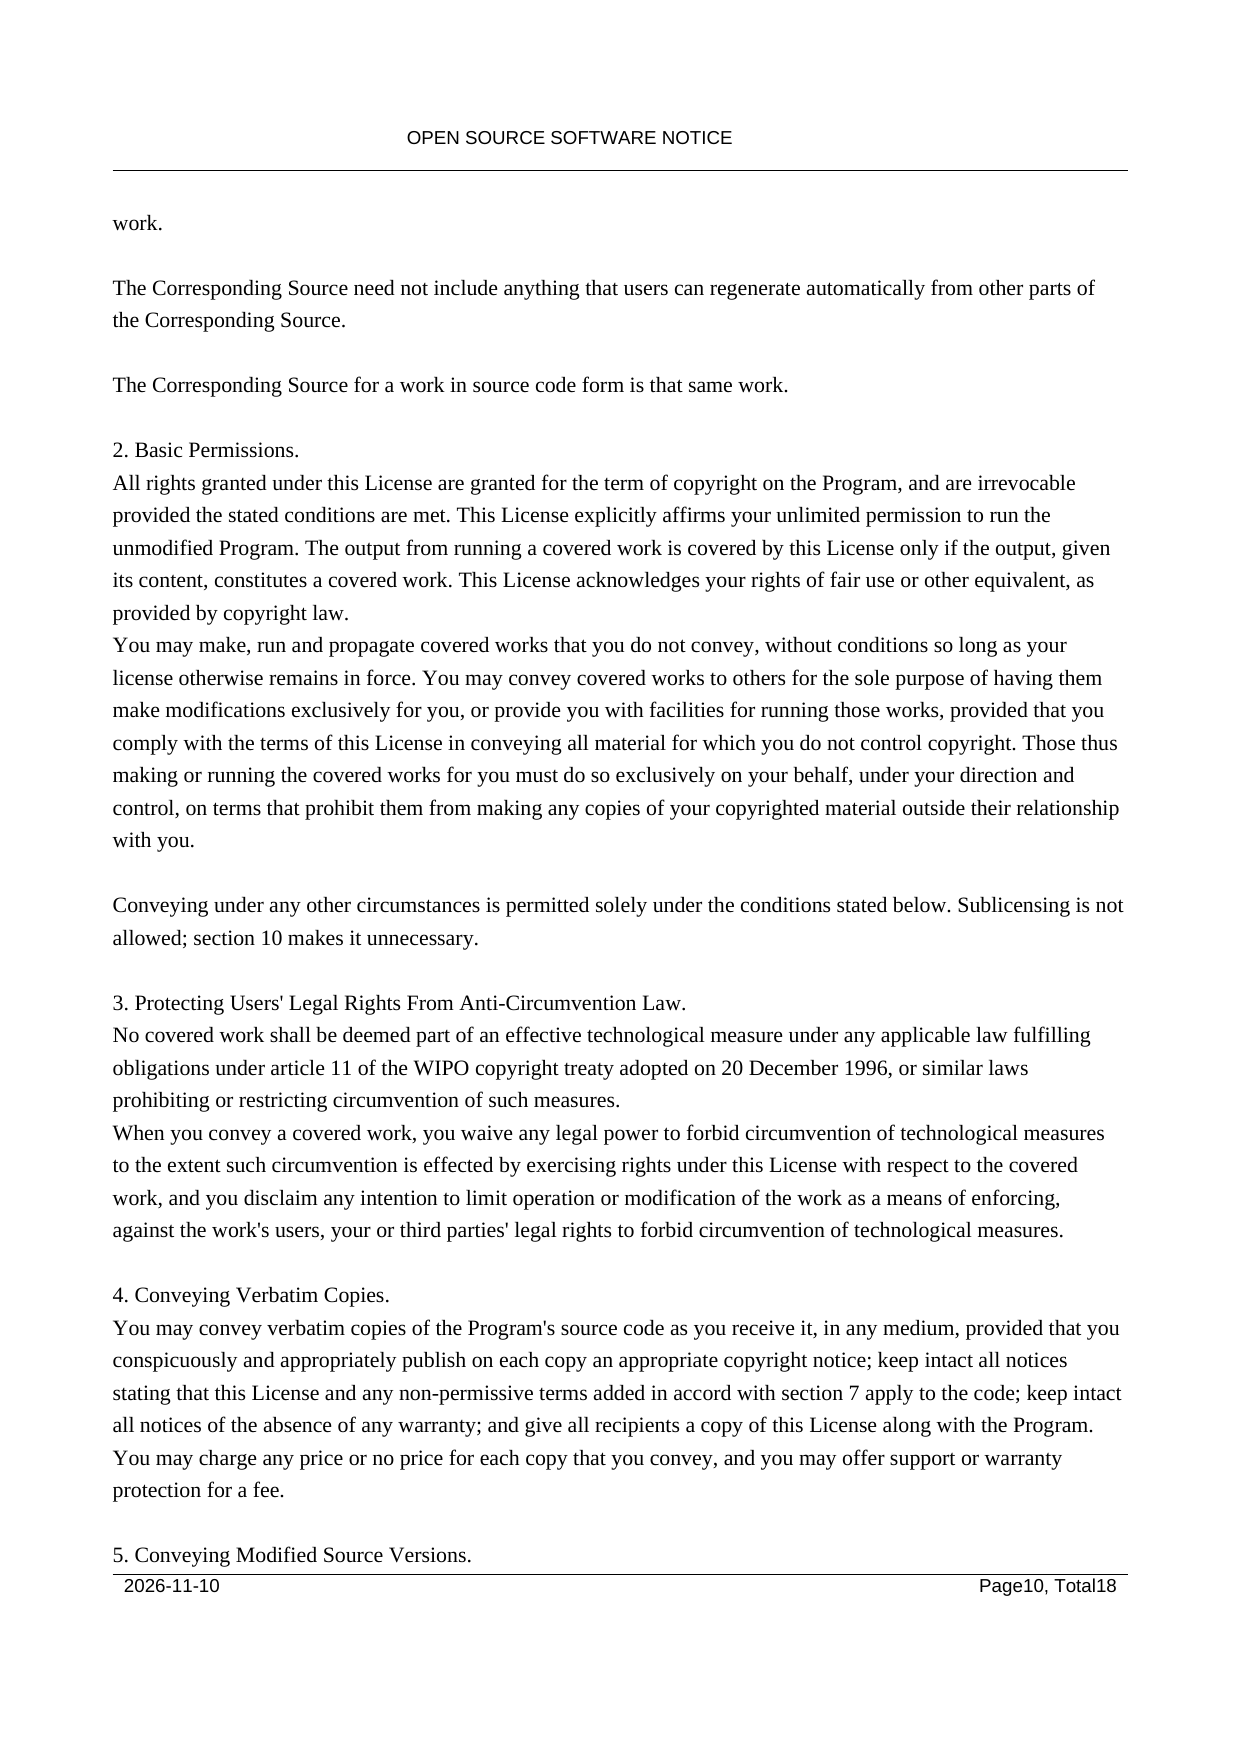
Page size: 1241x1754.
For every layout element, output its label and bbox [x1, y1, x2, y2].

text [112, 206, 1128, 1571]
